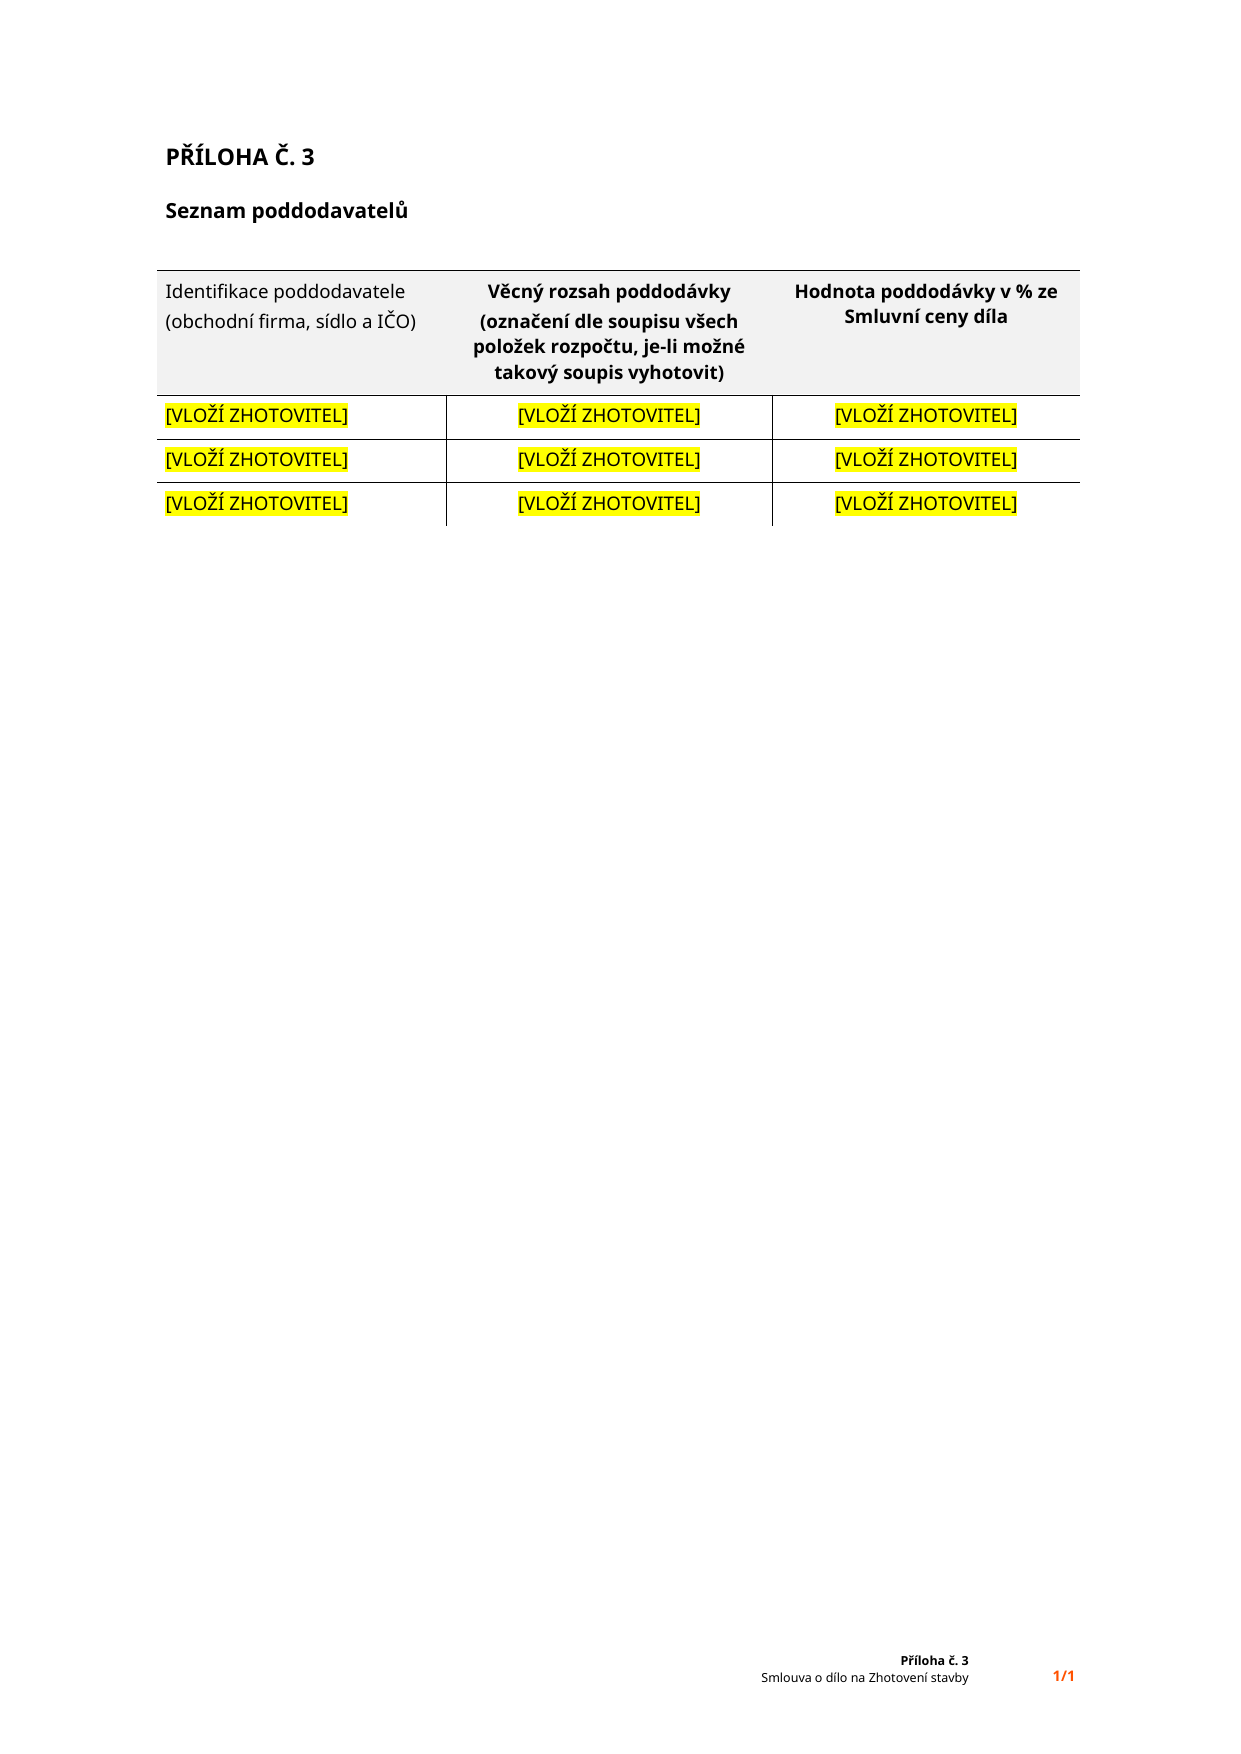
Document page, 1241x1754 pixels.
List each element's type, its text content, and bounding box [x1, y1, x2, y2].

table_cell [VLOŽÍ ZHOTOVITEL] [773, 440, 1080, 482]
table_cell [VLOŽÍ ZHOTOVITEL] [157, 483, 446, 526]
table_header Identifikace poddodavatele (obchodní firma, sídlo a IČO) [157, 271, 446, 394]
table_cell [VLOŽÍ ZHOTOVITEL] [773, 396, 1080, 438]
table_header Hodnota poddodávky v % ze Smluvní ceny díla [772, 271, 1080, 394]
table_header Věcný rozsah poddodávky (označení dle soupisu všech položek rozpočtu, je-li možné takový soupis vyhotovit) [446, 271, 772, 394]
table_cell [VLOŽÍ ZHOTOVITEL] [447, 483, 772, 526]
text Seznam poddodavatelů [165, 197, 1075, 225]
table_cell [VLOŽÍ ZHOTOVITEL] [773, 483, 1080, 526]
table_cell [VLOŽÍ ZHOTOVITEL] [157, 396, 446, 438]
table_cell [VLOŽÍ ZHOTOVITEL] [157, 440, 446, 482]
table_cell [VLOŽÍ ZHOTOVITEL] [447, 396, 772, 438]
table_cell [VLOŽÍ ZHOTOVITEL] [447, 440, 772, 482]
text Příloha č. 3 [165, 141, 1075, 173]
